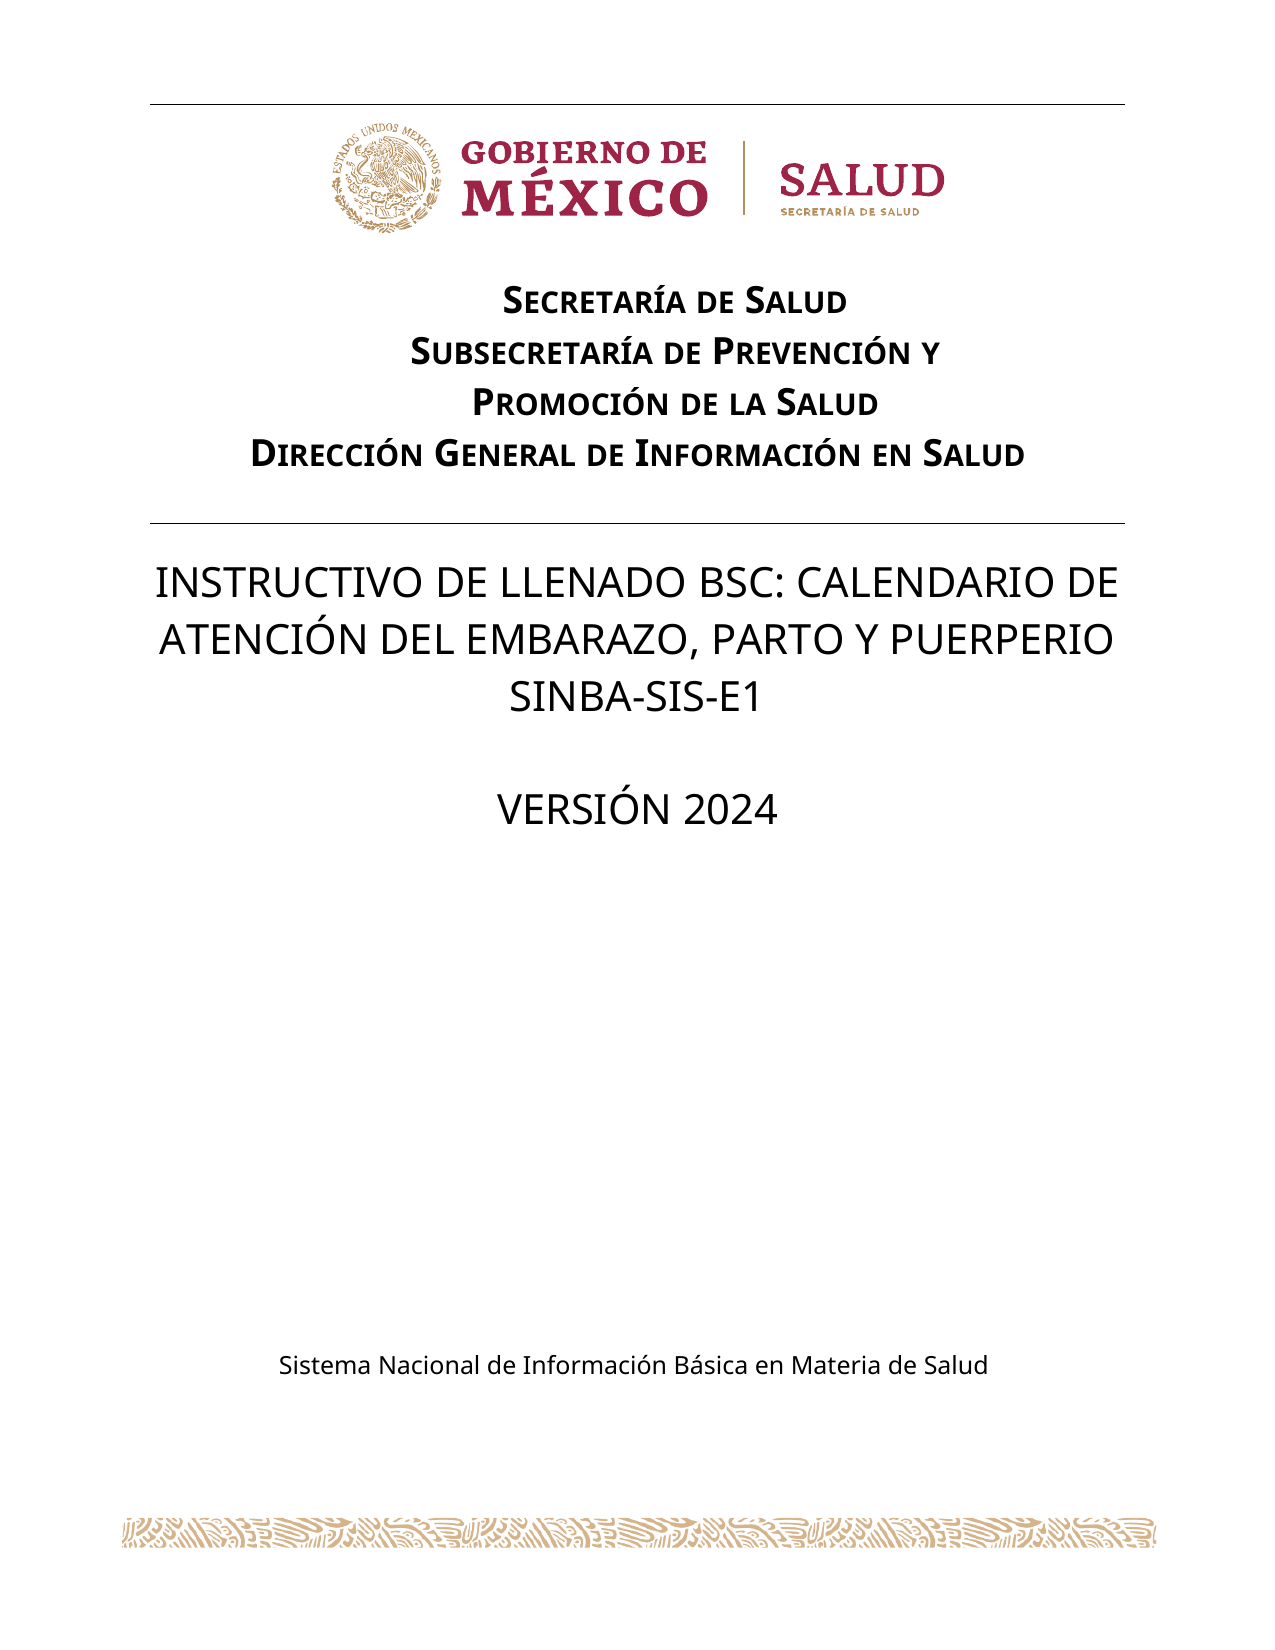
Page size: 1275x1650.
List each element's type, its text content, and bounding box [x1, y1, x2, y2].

text SINBA-SIS-E1 [150, 667, 1125, 723]
picture [3, 1501, 1274, 1636]
text INSTRUCTIVO DE LLENADO BSC: CALENDARIO DE ATENCIÓN DEL EMBARAZO, PARTO Y PUERPERIO [150, 553, 1125, 667]
text Sistema Nacional de Información Básica en Materia de Salud [150, 1347, 1118, 1381]
text VERSIÓN 2024 [150, 780, 1125, 837]
